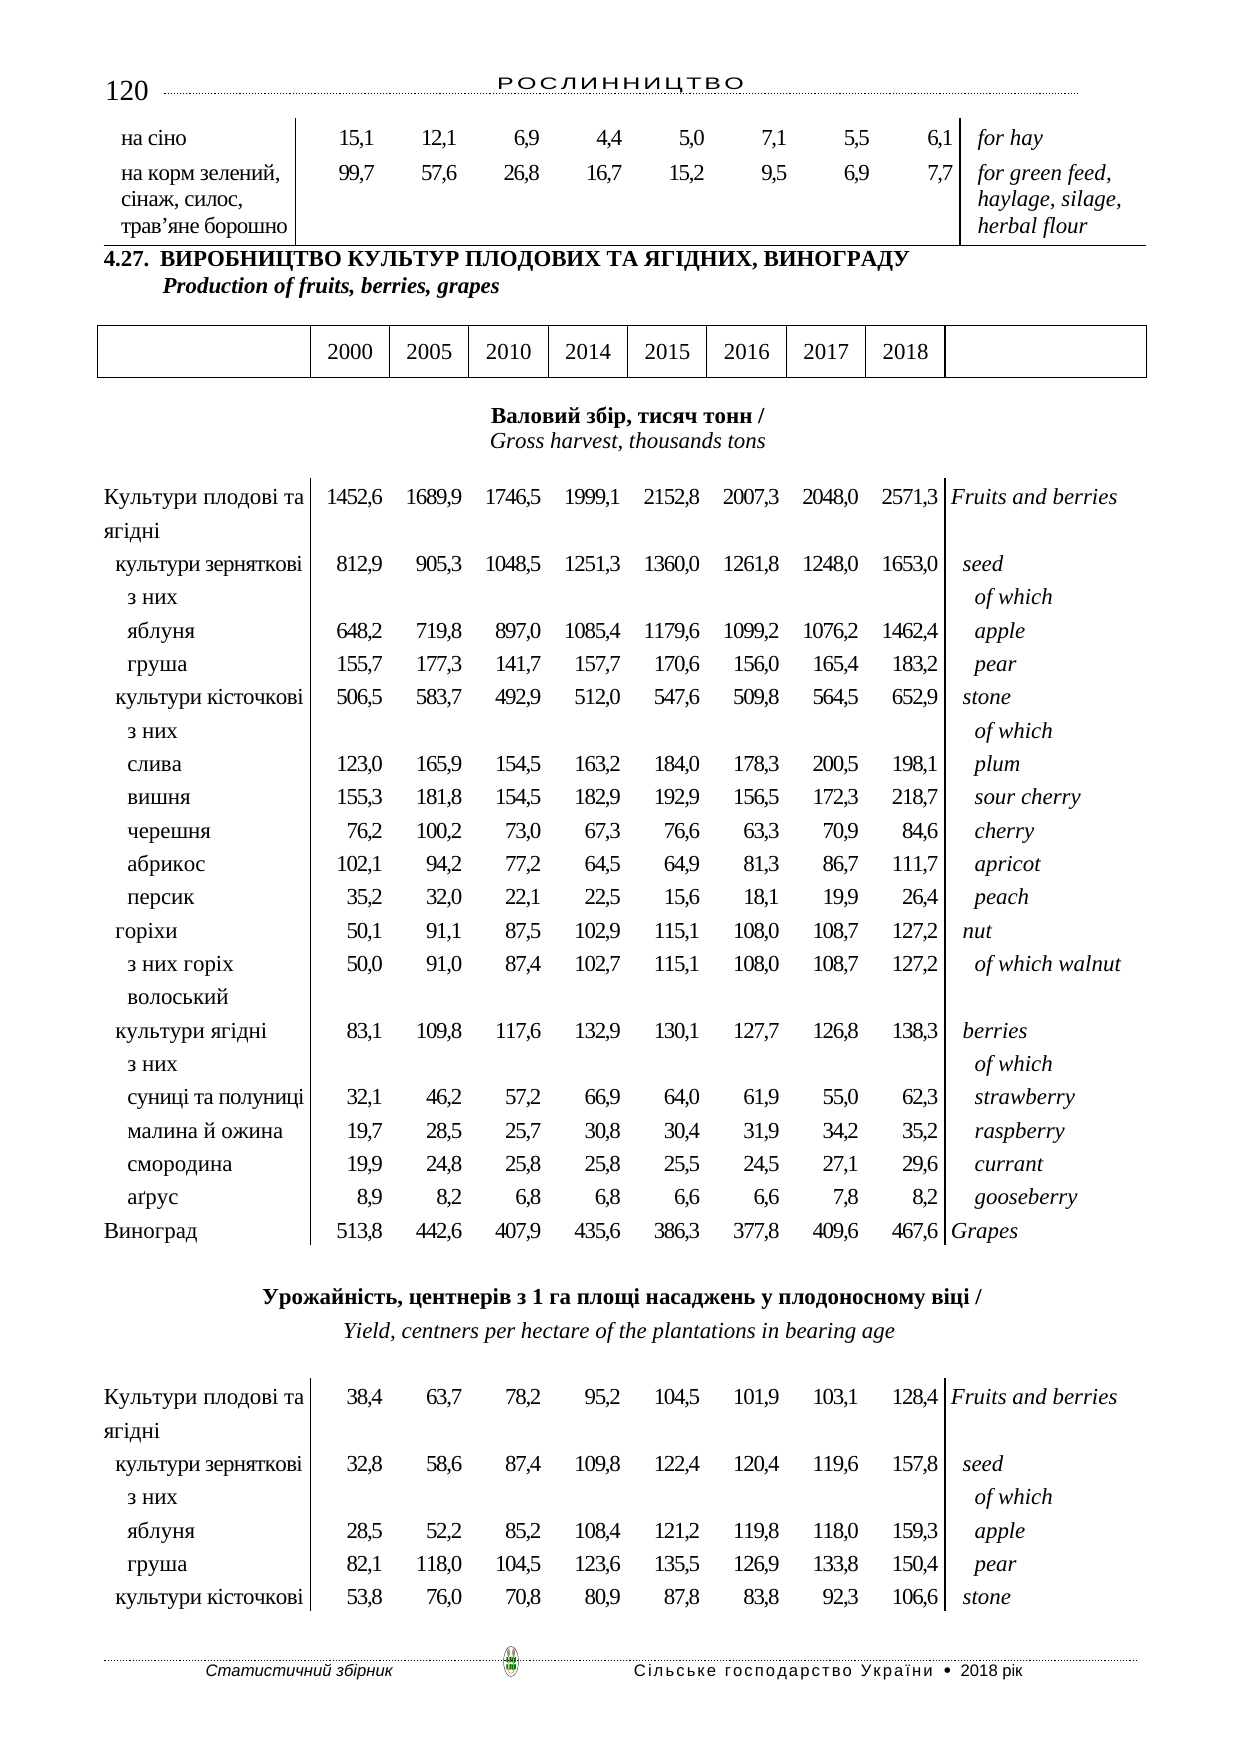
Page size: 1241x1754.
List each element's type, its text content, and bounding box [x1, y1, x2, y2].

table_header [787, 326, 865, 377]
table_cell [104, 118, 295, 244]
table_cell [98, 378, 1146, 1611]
text 4.27. Виробництво культур плодових та ягідних, винограду [103, 246, 1137, 272]
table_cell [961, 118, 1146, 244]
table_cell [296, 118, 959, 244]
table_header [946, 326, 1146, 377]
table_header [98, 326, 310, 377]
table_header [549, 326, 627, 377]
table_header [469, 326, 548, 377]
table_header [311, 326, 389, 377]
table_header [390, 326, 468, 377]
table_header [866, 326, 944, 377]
text Production of fruits, berries, grapes [103, 272, 1137, 298]
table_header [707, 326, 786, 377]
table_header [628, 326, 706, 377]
